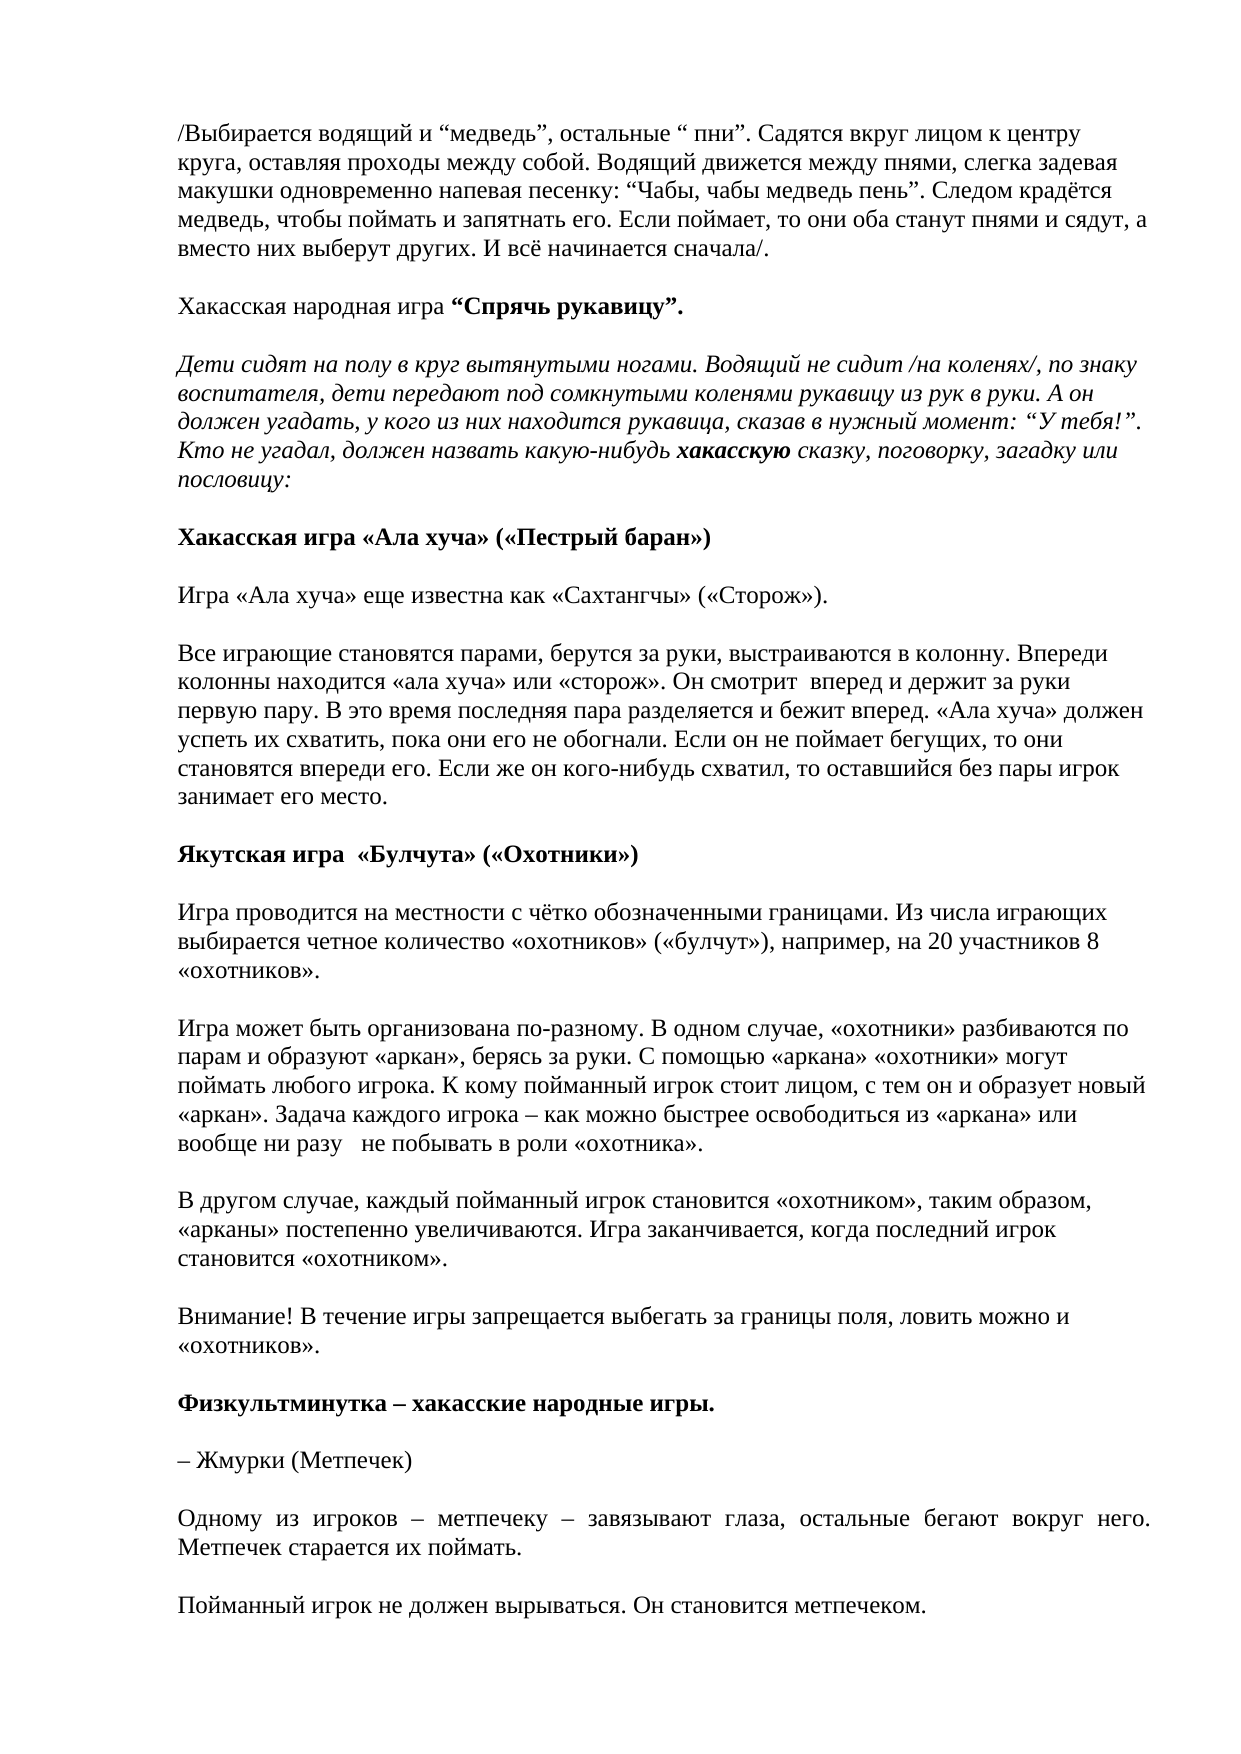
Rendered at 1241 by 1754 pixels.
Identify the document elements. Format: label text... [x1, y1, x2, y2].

text Внимание! В течение игры запрещается выбегать за границы поля, ловить можно и «охотников». [177, 1301, 1152, 1358]
subtitle Физкультминутка – хакасские народные игры. [177, 1388, 1152, 1416]
text В другом случае, каждый пойманный игрок становится «охотником», таким образом, «арканы» постепенно увеличиваются. Игра заканчивается, когда последний игрок становится «охотником». [177, 1186, 1152, 1272]
text Одному из игроков – метпечеку – завязывают глаза, остальные бегают вокруг него. Метпечек старается их поймать. [177, 1503, 1152, 1561]
text /Выбирается водящий и “медведь”, остальные “ пни”. Садятся вкруг лицом к центру круга, оставляя проходы между собой. Водящий движется между пнями, слегка задевая макушки одновременно напевая песенку: “Чабы, чабы медведь пень”. Следом крадётся медведь, чтобы поймать и запятнать его. Если поймает, то они оба станут пнями и сядут, а вместо них выберут других. И всё начинается сначала/. [177, 118, 1152, 262]
text Все играющие становятся парами, берутся за руки, выстраиваются в колонну. Впереди колонны находится «ала хуча» или «сторож». Он смотрит вперед и держит за руки первую пару. В это время последняя пара разделяется и бежит вперед. «Ала хуча» должен успеть их схватить, пока они его не обогнали. Если он не поймает бегущих, то они становятся впереди его. Если же он кого-нибудь схватил, то оставшийся без пары игрок занимает его место. [177, 638, 1152, 810]
subtitle Якутская игра «Булчута» («Охотники») [177, 839, 1152, 868]
subtitle Хакасская игра «Ала хуча» («Пестрый баран») [177, 522, 1152, 551]
text – Жмурки (Метпечек) [177, 1446, 1152, 1474]
text Хакасская народная игра “Спрячь рукавицу”. [177, 291, 1152, 320]
text Игра проводится на местности с чётко обозначенными границами. Из числа играющих выбирается четное количество «охотников» («булчут»), например, на 20 участников 8 «охотников». [177, 897, 1152, 983]
text Пойманный игрок не должен вырываться. Он становится метпечеком. [177, 1590, 1152, 1619]
text Игра «Ала хуча» еще известна как «Сахтангчы» («Сторож»). [177, 580, 1152, 608]
text Игра может быть организована по-разному. В одном случае, «охотники» разбиваются по парам и образуют «аркан», берясь за руки. С помощью «аркана» «охотники» могут поймать любого игрока. К кому пойманный игрок стоит лицом, с тем он и образует новый «аркан». Задача каждого игрока – как можно быстрее освободиться из «аркана» или вообще ни разу не побывать в роли «охотника». [177, 1013, 1152, 1156]
text Дети сидят на полу в круг вытянутыми ногами. Водящий не сидит /на коленях/, по знаку воспитателя, дети передают под сомкнутыми коленями рукавицу из рук в руки. А он должен угадать, у кого из них находится рукавица, сказав в нужный момент: “У тебя!”. Кто не угадал, должен назвать какую-нибудь хакасскую сказку, поговорку, загадку или пословицу: [177, 349, 1152, 493]
